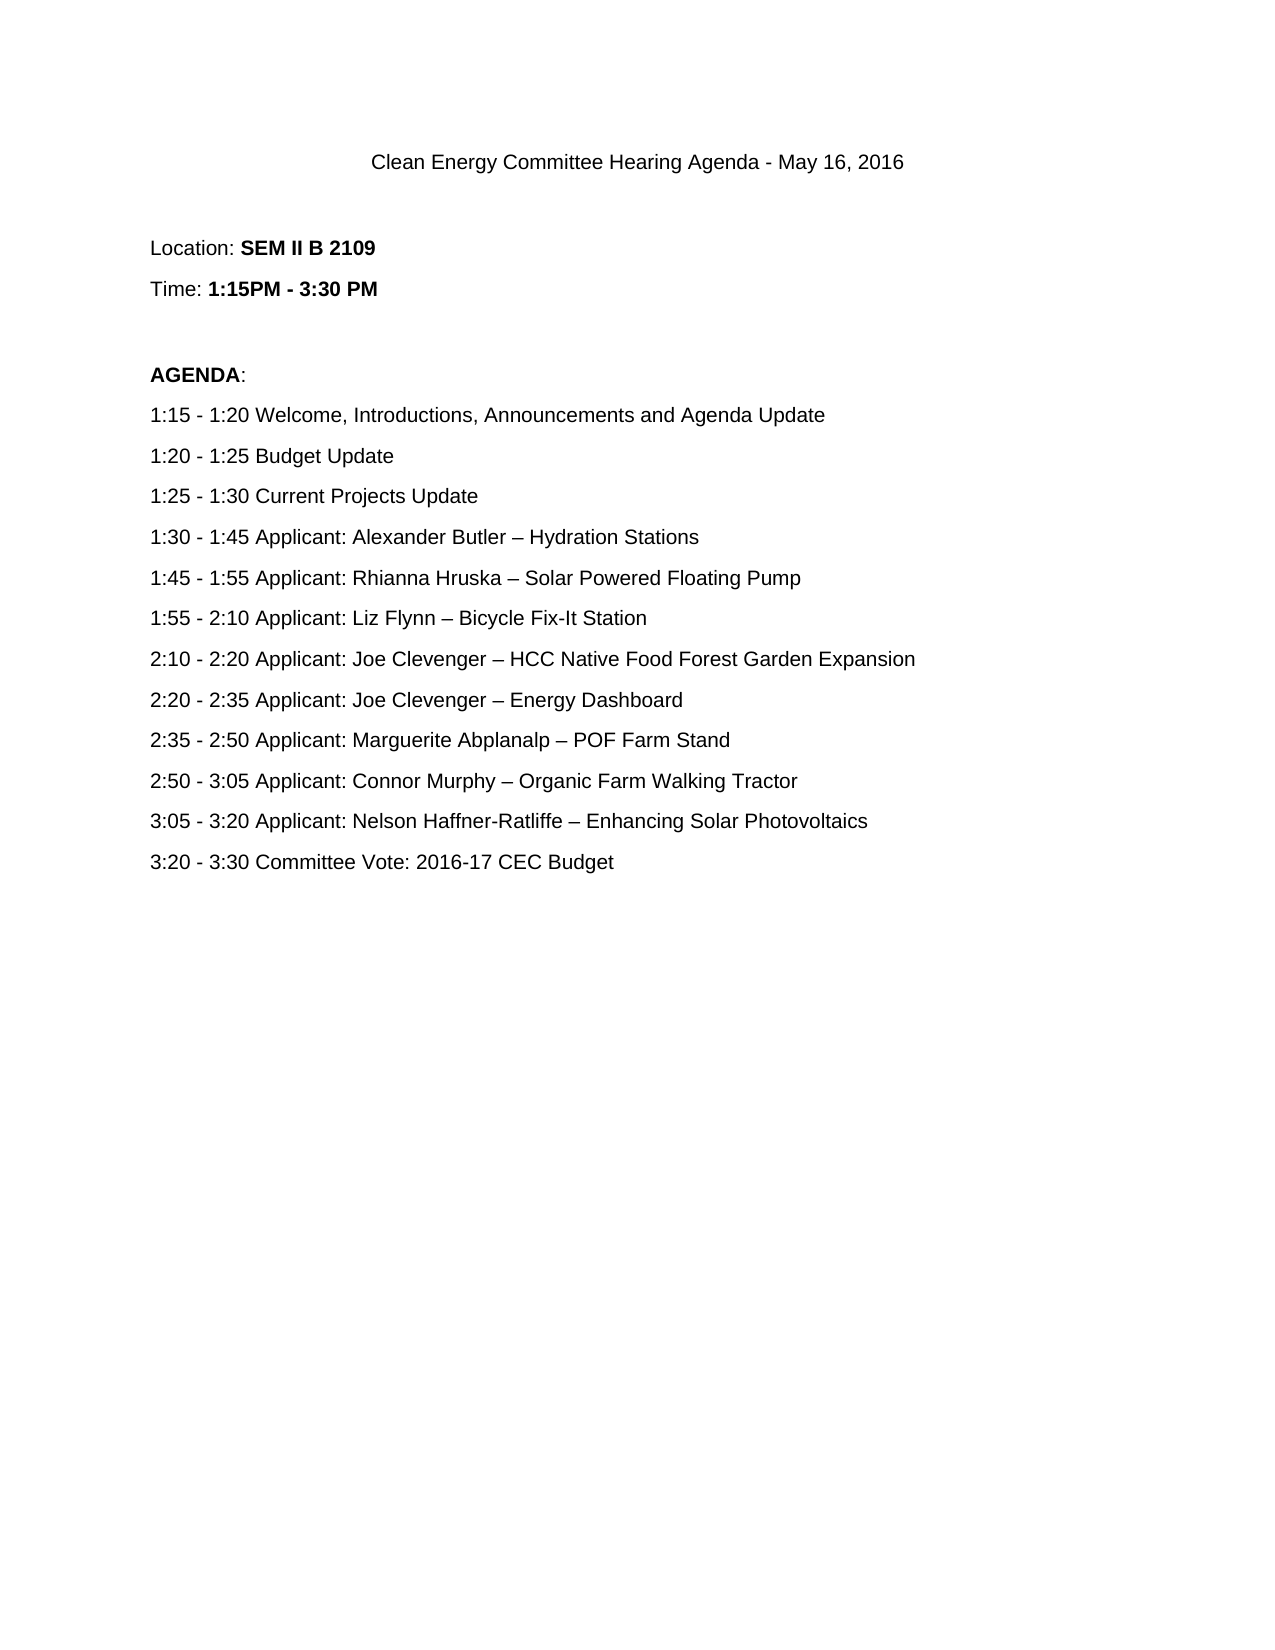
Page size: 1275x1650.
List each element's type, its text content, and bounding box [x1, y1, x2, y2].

text 1:20 - 1:25 Budget Update [150, 444, 1125, 468]
text Time: 1:15PM - 3:30 PM [150, 277, 1125, 301]
text 3:05 - 3:20 Applicant: Nelson Haffner-Ratliffe – Enhancing Solar Photovoltaics [150, 809, 1125, 833]
text 1:45 - 1:55 Applicant: Rhianna Hruska – Solar Powered Floating Pump [150, 566, 1125, 589]
text 1:15 - 1:20 Welcome, Introductions, Announcements and Agenda Update [150, 403, 1125, 427]
text Location: SEM II B 2109 [150, 236, 1125, 260]
text 2:20 - 2:35 Applicant: Joe Clevenger – Energy Dashboard [150, 687, 1125, 711]
text 1:25 - 1:30 Current Projects Update [150, 484, 1125, 508]
text 2:50 - 3:05 Applicant: Connor Murphy – Organic Farm Walking Tractor [150, 769, 1125, 793]
text 1:55 - 2:10 Applicant: Liz Flynn – Bicycle Fix-It Station [150, 606, 1125, 630]
text AGENDA: [150, 362, 1125, 386]
text Clean Energy Committee Hearing Agenda - May 16, 2016 [150, 150, 1125, 174]
text 1:30 - 1:45 Applicant: Alexander Butler – Hydration Stations [150, 525, 1125, 549]
text 2:10 - 2:20 Applicant: Joe Clevenger – HCC Native Food Forest Garden Expansion [150, 647, 1125, 671]
text 3:20 - 3:30 Committee Vote: 2016-17 CEC Budget [150, 850, 1125, 874]
text 2:35 - 2:50 Applicant: Marguerite Abplanalp – POF Farm Stand [150, 728, 1125, 752]
